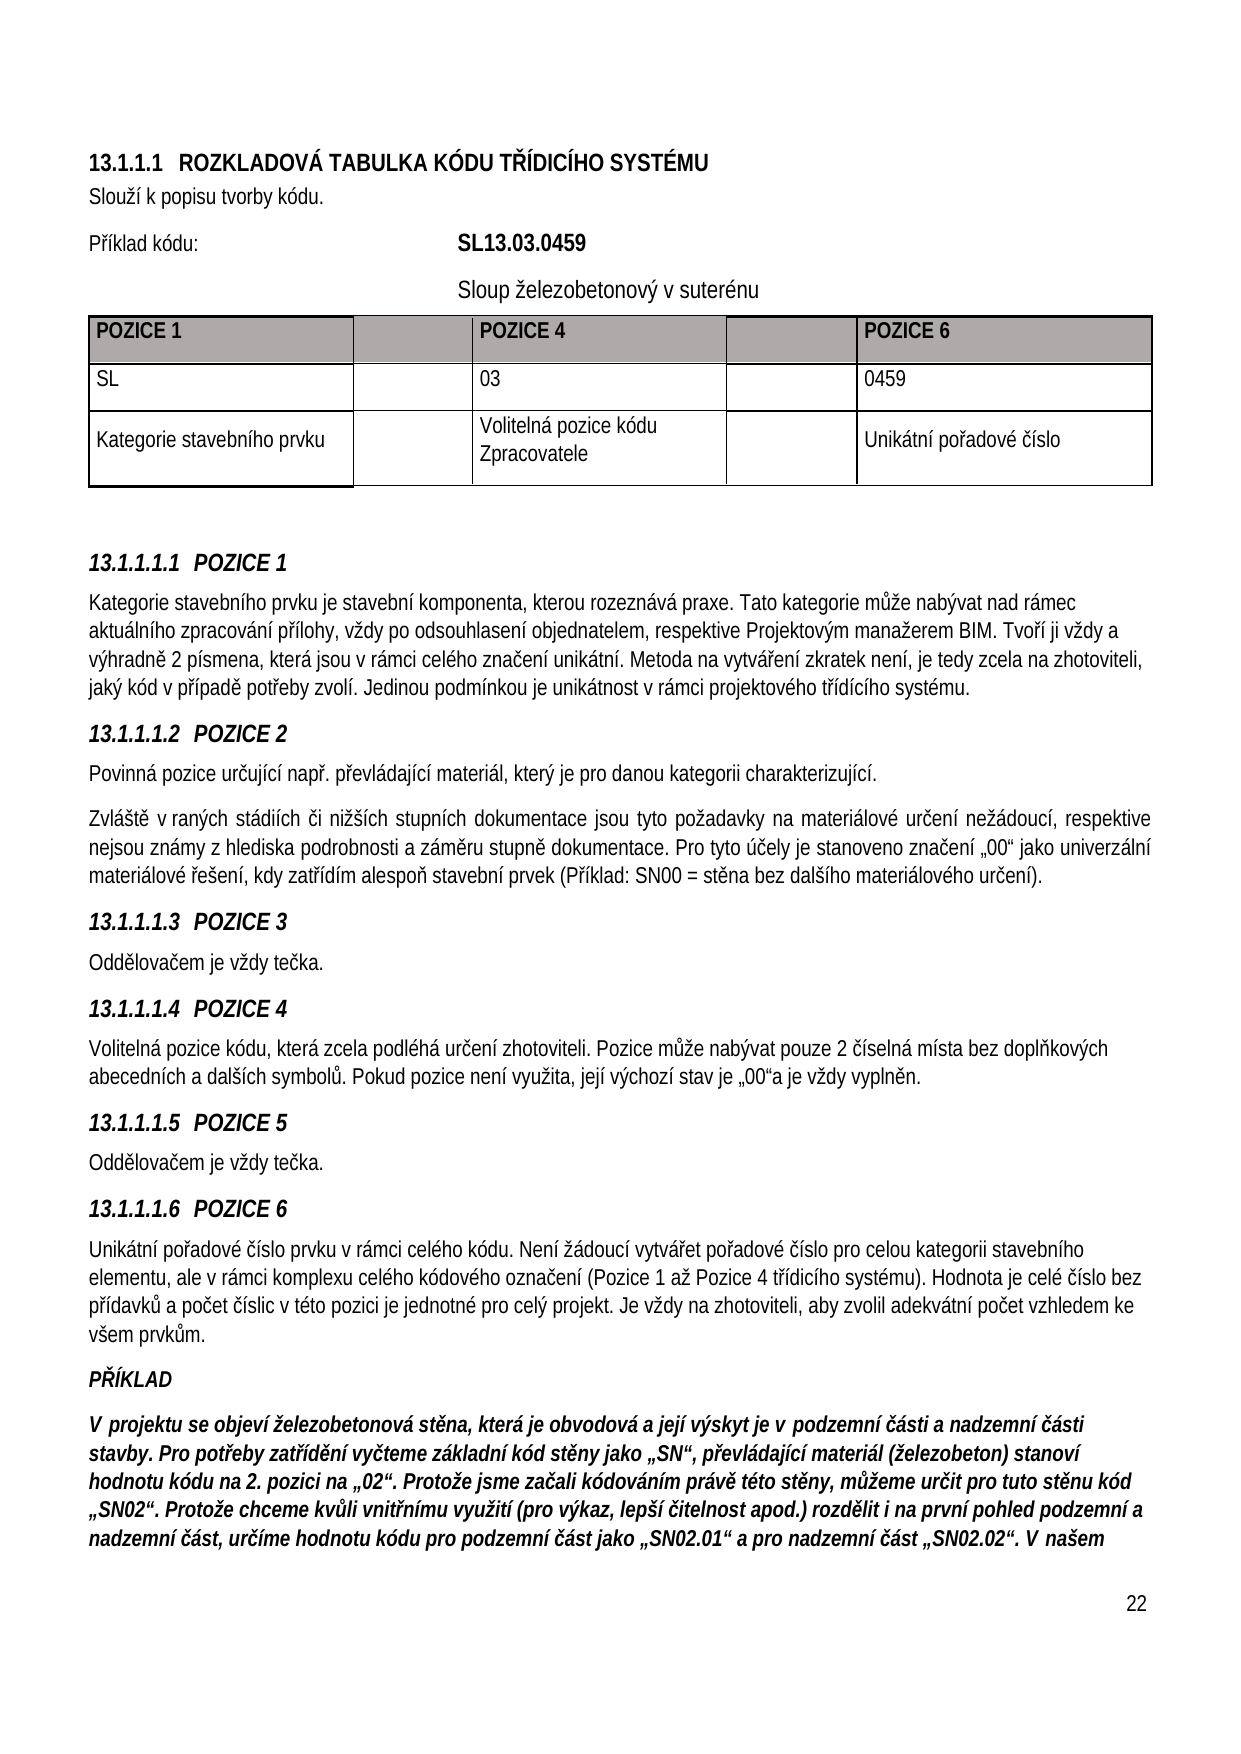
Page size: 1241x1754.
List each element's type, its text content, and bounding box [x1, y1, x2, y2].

text Slouží k popisu tvorby kódu. [89, 183, 1152, 209]
table_cell [726, 412, 857, 485]
table_cell Kategorie stavebního prvku [90, 412, 353, 485]
table_cell Unikátní pořadové číslo [857, 412, 1151, 485]
subtitle POZICE 6 [89, 1194, 1152, 1223]
table_header POZICE 1 [90, 318, 353, 362]
text Oddělovačem je vždy tečka. [89, 948, 1152, 975]
subtitle ROZKLADOVÁ TABULKA KÓDU TŘÍDiCÍHO SYSTÉMU [89, 148, 1152, 176]
table_cell [354, 364, 472, 410]
text Sloup železobetonový v suterénu [384, 275, 1152, 304]
table_header [354, 316, 472, 362]
subtitle POZICE 4 [89, 993, 1152, 1022]
table_cell 0459 [858, 365, 1151, 410]
table_cell SL [90, 365, 353, 410]
text Volitelná pozice kódu, která zcela podléhá určení zhotoviteli. Pozice může nabývat pouze 2 číselná místa bez doplňkových abecedních a dalších symbolů. Pokud pozice není využita, její výchozí stav je „00“a je vždy vyplněn. [89, 1035, 1152, 1089]
table_cell Volitelná pozice kódu Zpracovatele [472, 411, 726, 485]
table_cell [727, 365, 856, 410]
text PŘÍKLAD [89, 1366, 1152, 1392]
text Kategorie stavebního prvku je stavební komponenta, kterou rozeznává praxe. Tato kategorie může nabývat nad rámec aktuálního zpracování přílohy, vždy po odsouhlasení objednatelem, respektive Projektovým manažerem BIM. Tvoří ji vždy a výhradně 2 písmena, která jsou v rámci celého značení unikátní. Metoda na vytváření zkratek není, je tedy zcela na zhotoviteli, jaký kód v případě potřeby zvolí. Jedinou podmínkou je unikátnost v rámci projektového třídícího systému. [89, 589, 1152, 700]
text Příklad kódu: SL13.03.0459 [89, 228, 1152, 256]
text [89, 1411, 1152, 1551]
table_cell 03 [473, 364, 726, 410]
text Povinná pozice určující např. převládající materiál, který je pro danou kategorii charakterizující. [89, 760, 1152, 787]
subtitle POZICE 1 [89, 547, 1152, 576]
text Unikátní pořadové číslo prvku v rámci celého kódu. Není žádoucí vytvářet pořadové číslo pro celou kategorii stavebního elementu, ale v rámci komplexu celého kódového označení (Pozice 1 až Pozice 4 třídicího systému). Hodnota je celé číslo bez přídavků a počet číslic v této pozici je jednotné pro celý projekt. Je vždy na zhotoviteli, aby zvolil adekvátní počet vzhledem ke všem prvkům. [89, 1236, 1152, 1347]
text Oddělovačem je vždy tečka. [89, 1149, 1152, 1176]
subtitle POZICE 3 [89, 907, 1152, 936]
table_header [727, 318, 856, 362]
subtitle POZICE 5 [89, 1108, 1152, 1137]
table_cell [354, 411, 472, 485]
table_header POZICE 6 [858, 318, 1151, 362]
text Zvláště v raných stádiích či nižších stupních dokumentace jsou tyto požadavky na materiálové určení nežádoucí, respektive nejsou známy z hlediska podrobnosti a záměru stupně dokumentace. Pro tyto účely je stanoveno značení „00“ jako univerzální materiálové řešení, kdy zatřídím alespoň stavební prvek (Příklad: SN00 = stěna bez dalšího materiálového určení). [89, 805, 1152, 888]
subtitle POZICE 2 [89, 719, 1152, 748]
table_header POZICE 4 [472, 316, 726, 362]
